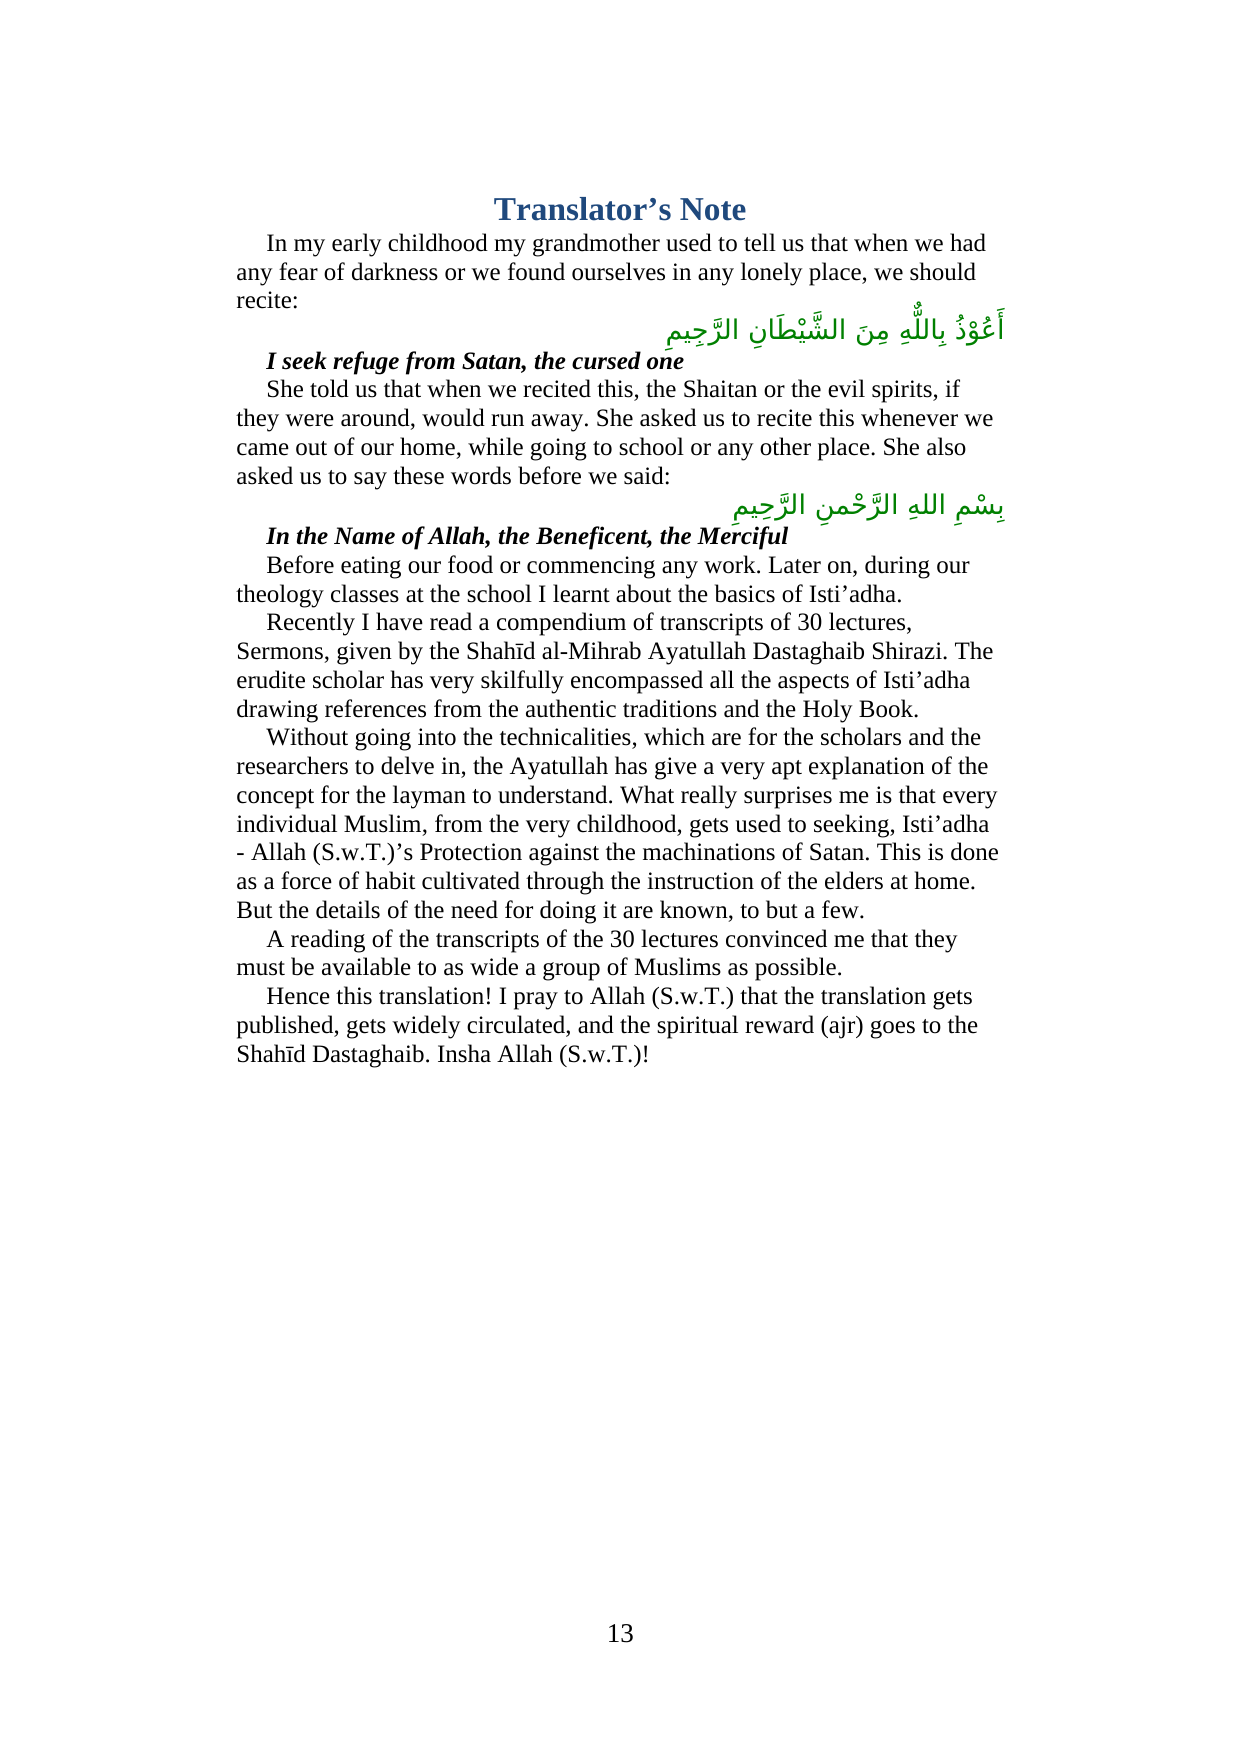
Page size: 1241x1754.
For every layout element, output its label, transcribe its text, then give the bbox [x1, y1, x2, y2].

text I seek refuge from Satan, the cursed one [236, 346, 1004, 374]
text In the Name of Allah, the Beneficent, the Merciful [236, 521, 1004, 550]
subtitle Translator’s Note [236, 190, 1004, 228]
text Hence this translation! I pray to Allah (S.w.T.) that the translation gets published, gets widely circulated, and the spiritual reward (ajr) goes to the Shahīd Dastaghaib. Insha Allah (S.w.T.)! [236, 981, 1004, 1067]
text A reading of the transcripts of the 30 lectures convinced me that they must be available to as wide a group of Muslims as possible. [236, 924, 1004, 981]
text She told us that when we recited this, the Shaitan or the evil spirits, if they were around, would run away. She asked us to recite this whenever we came out of our home, while going to school or any other place. She also asked us to say these words before we said: [236, 374, 1004, 489]
text Without going into the technicalities, which are for the scholars and the researchers to delve in, the Ayatullah has give a very apt explanation of the concept for the layman to understand. What really surprises me is that every individual Muslim, from the very childhood, gets used to seeking, Isti’adha - Allah (S.w.T.)’s Protection against the machinations of Satan. This is done as a force of habit cultivated through the instruction of the elders at home. But the details of the need for doing it are known, to but a few. [236, 722, 1004, 924]
text Before eating our food or commencing any work. Later on, during our theology classes at the school I learnt about the basics of Isti’adha. [236, 550, 1004, 607]
text Recently I have read a compendium of transcripts of 30 lectures, Sermons, given by the Shahīd al-Mihrab Ayatullah Dastaghaib Shirazi. The erudite scholar has very skilfully encompassed all the aspects of Isti’adha drawing references from the authentic traditions and the Holy Book. [236, 607, 1004, 722]
text بِسْمِ اللهِ الرَّحْمنِ الرَّحِيمِ [236, 489, 1004, 521]
text In my early childhood my grandmother used to tell us that when we had any fear of darkness or we found ourselves in any lonely place, we should recite: [236, 228, 1004, 314]
text أَعُوْذُ بِاللٌّهِ مِنَ الشَّيْطَانِ الرَّجِيمِ [236, 314, 1004, 346]
